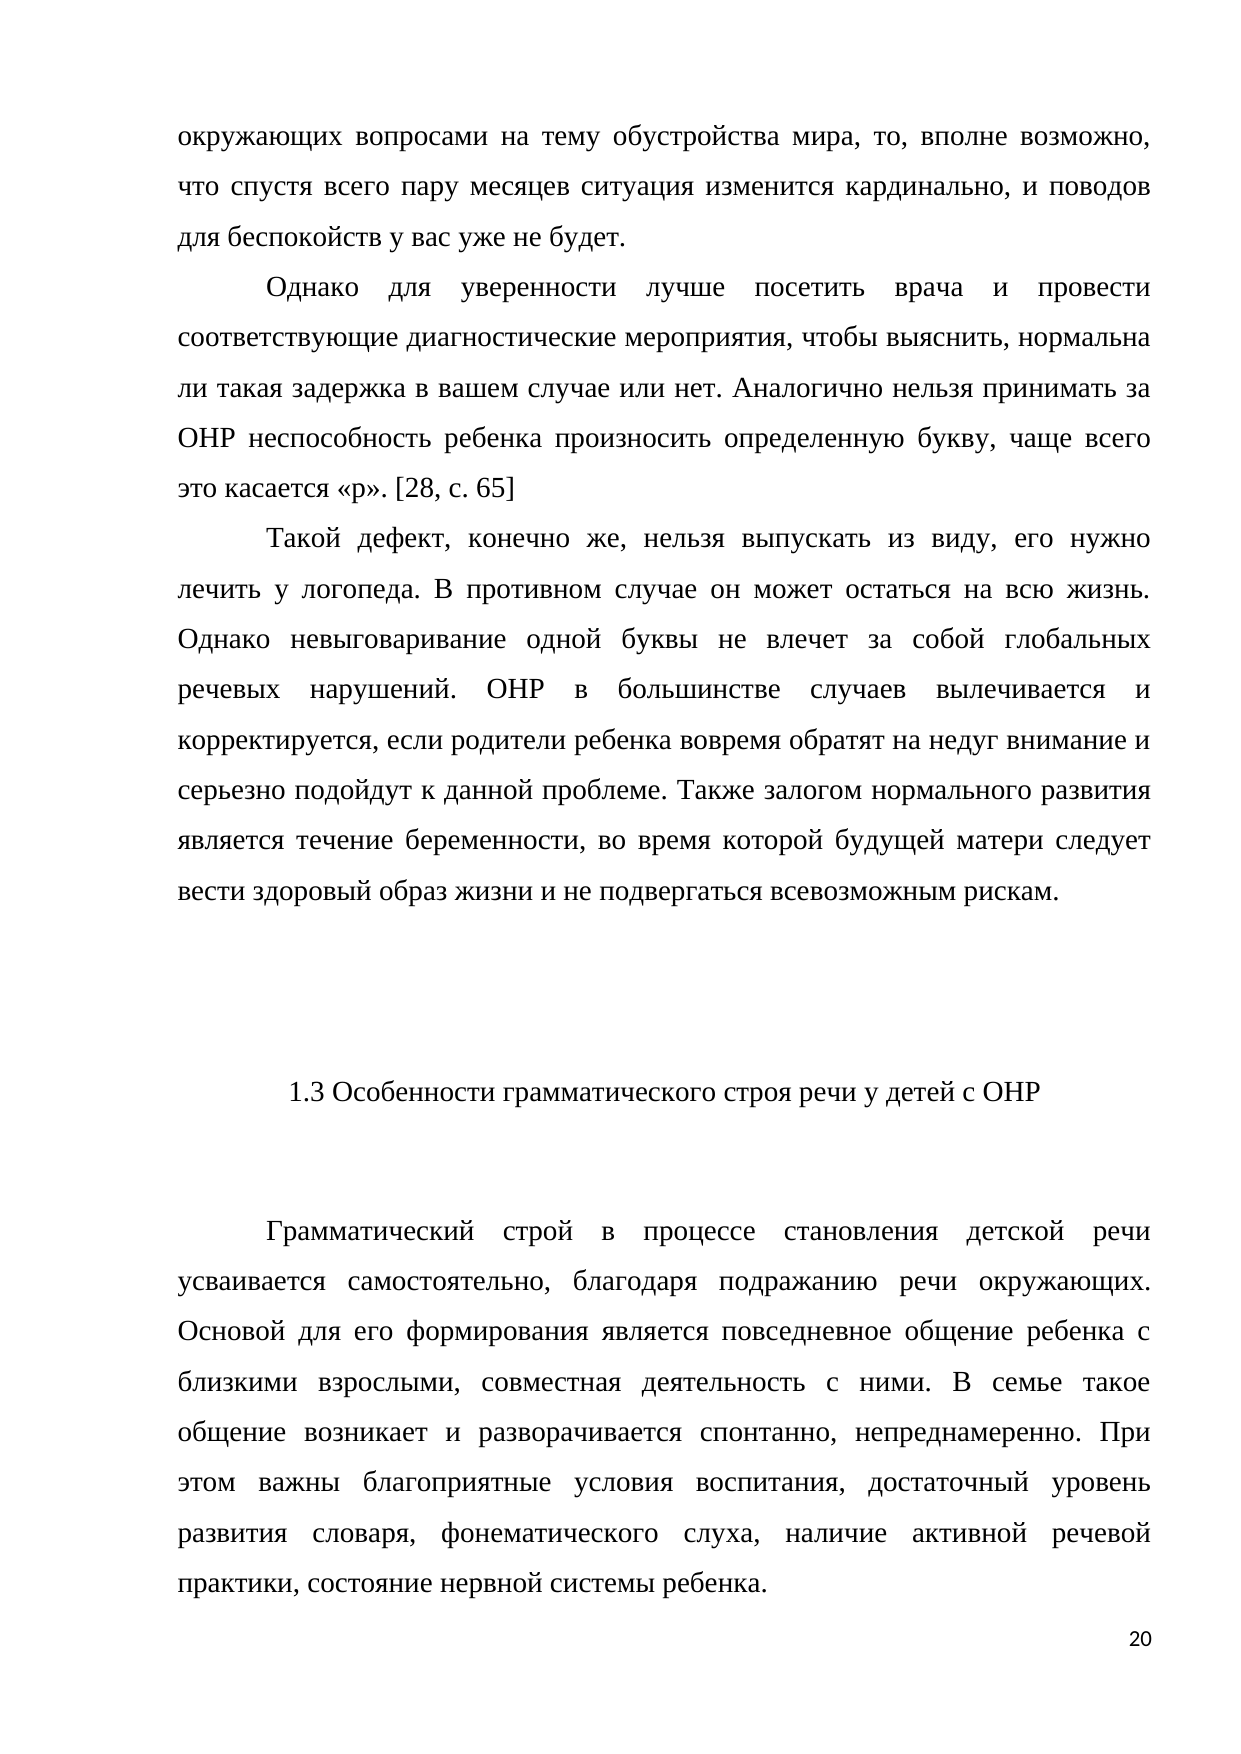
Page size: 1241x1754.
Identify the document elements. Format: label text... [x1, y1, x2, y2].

text Однако для уверенности лучше посетить врача и провести соответствующие диагностические мероприятия, чтобы выяснить, нормальна ли такая задержка в вашем случае или нет. Аналогично нельзя принимать за ОНР неспособность ребенка произносить определенную букву, чаще всего это касается «р». [28, с. 65] [177, 269, 1152, 504]
text Грамматический строй в процессе становления детской речи усваивается самостоятельно, благодаря подражанию речи окружающих. Основой для его формирования является повседневное общение ребенка с близкими взрослыми, совместная деятельность с ними. В семье такое общение возникает и разворачивается спонтанно, непреднамеренно. При этом важны благоприятные условия воспитания, достаточный уровень развития словаря, фонематического слуха, наличие активной речевой практики, состояние нервной системы ребенка. [177, 1213, 1152, 1599]
text Такой дефект, конечно же, нельзя выпускать из виду, его нужно лечить у логопеда. В противном случае он может остаться на всю жизнь. Однако невыговаривание одной буквы не влечет за собой глобальных речевых нарушений. ОНР в большинстве случаев вылечивается и корректируется, если родители ребенка вовремя обратят на недуг внимание и серьезно подойдут к данной проблеме. Также залогом нормального развития является течение беременности, во время которой будущей матери следует вести здоровый образ жизни и не подвергаться всевозможным рискам. [177, 521, 1152, 906]
text 1.3 Особенности грамматического строя речи у детей с ОНР [177, 1074, 1152, 1107]
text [177, 118, 1152, 252]
